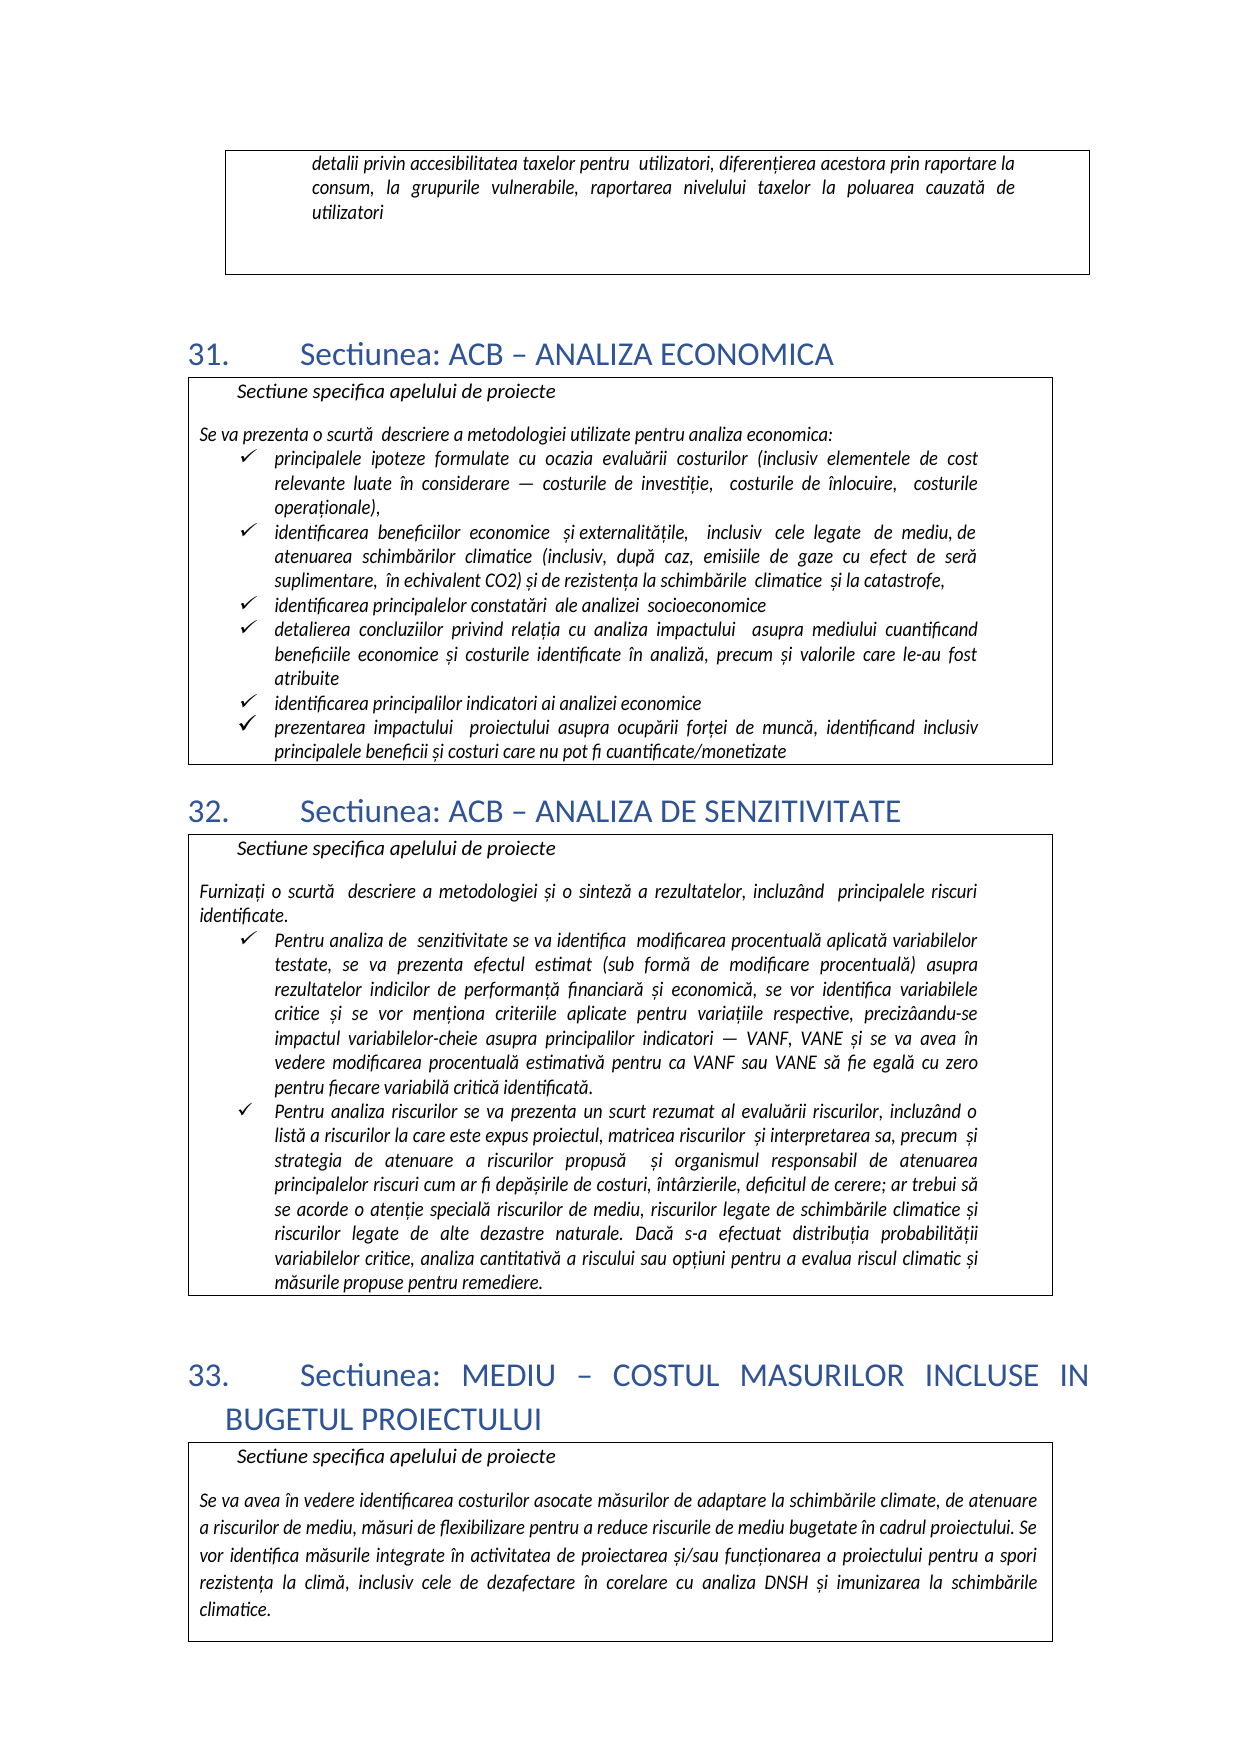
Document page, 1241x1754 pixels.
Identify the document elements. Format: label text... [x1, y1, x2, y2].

subtitle Sectiunea: ACB – ANALIZA DE SENZITIVITATE [187, 790, 1090, 831]
table_header Sectiune specifica apelului de proiecte Se va avea în vedere identificarea costurilor asocate măsurilor de adaptare la schimbările climate, de atenuare a riscurilor de mediu, măsuri de flexibilizare pentru a reduce riscurile de mediu bugetate în cadrul proiectului. Se vor identifica măsurile integrate în activitatea de proiectarea și/sau funcționarea a proiectului pentru a spori rezistența la climă, inclusiv cele de dezafectare în corelare cu analiza DNSH și imunizarea la schimbările climatice. [189, 1443, 1052, 1641]
table_header Sectiune specifica apelului de proiecte Se va prezenta o scurtă descriere a metodologiei utilizate pentru analiza economica: principalele ipoteze formulate cu ocazia evaluării costurilor (inclusiv elementele de cost relevante luate în considerare — costurile de investiție, costurile de înlocuire, costurile operaționale), identificarea beneficiilor economice și externalitățile, inclusiv cele legate de mediu, de atenuarea schimbărilor climatice (inclusiv, după caz, emisiile de gaze cu efect de seră suplimentare, în echivalent CO2) și de rezistența la schimbările climatice și la catastrofe, identificarea principalelor constatări ale analizei socioeconomice detalierea concluziilor privind relația cu analiza impactului asupra mediului cuantificand beneficiile economice și costurile identificate în analiză, precum și valorile care le-au fost atribuite identificarea principalilor indicatori ai analizei economice prezentarea impactului proiectului asupra ocupării forței de muncă, identificand inclusiv principalele beneficii și costuri care nu pot fi cuantificate/monetizate [189, 378, 1052, 764]
subtitle Sectiunea: ACB – ANALIZA ECONOMICA [187, 333, 1090, 373]
subtitle Sectiunea: MEDIU – COSTUL MASURILOR INCLUSE IN BUGETUL PROIECTULUI [187, 1354, 1090, 1439]
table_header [226, 151, 1089, 274]
table_header Sectiune specifica apelului de proiecte Furnizați o scurtă descriere a metodologiei și o sinteză a rezultatelor, incluzând principalele riscuri identificate. Pentru analiza de senzitivitate se va identifica modificarea procentuală aplicată variabilelor testate, se va prezenta efectul estimat (sub formă de modificare procentuală) asupra rezultatelor indicilor de performanță financiară și economică, se vor identifica variabilele critice și se vor menționa criteriile aplicate pentru variațiile respective, precizâandu-se impactul variabilelor-cheie asupra principalilor indicatori — VANF, VANE și se va avea în vedere modificarea procentuală estimativă pentru ca VANF sau VANE să fie egală cu zero pentru fiecare variabilă critică identificată. Pentru analiza riscurilor se va prezenta un scurt rezumat al evaluării riscurilor, incluzând o listă a riscurilor la care este expus proiectul, matricea riscurilor și interpretarea sa, precum și strategia de atenuare a riscurilor propusă și organismul responsabil de atenuarea principalelor riscuri cum ar fi depășirile de costuri, întârzierile, deficitul de cerere; ar trebui să se acorde o atenție specială riscurilor de mediu, riscurilor legate de schimbările climatice și riscurilor legate de alte dezastre naturale. Dacă s-a efectuat distribuția probabilității variabilelor critice, analiza cantitativă a riscului sau opțiuni pentru a evalua riscul climatic și măsurile propuse pentru remediere. [189, 835, 1052, 1295]
